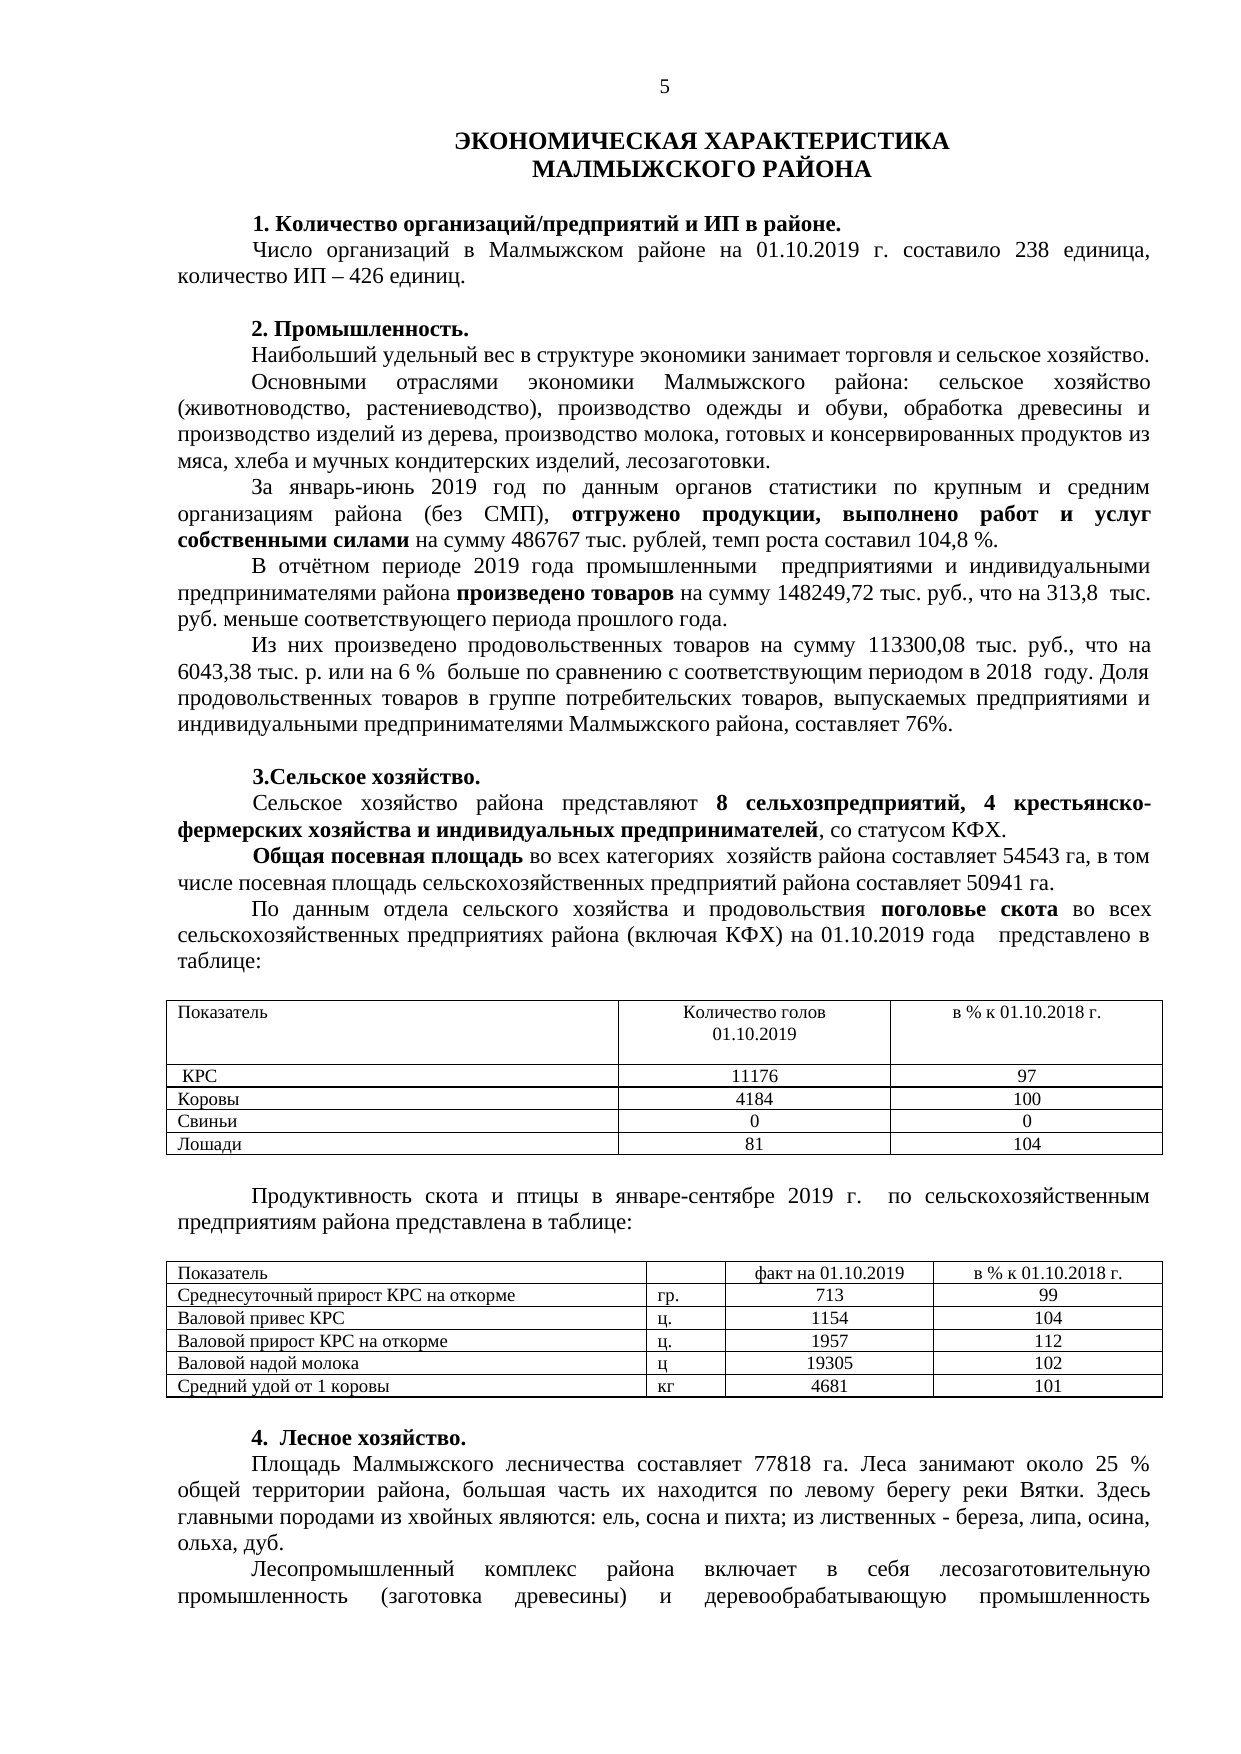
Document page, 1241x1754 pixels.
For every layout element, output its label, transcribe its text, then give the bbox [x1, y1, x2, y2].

table_cell 4681 [726, 1375, 933, 1396]
table_cell 102 [934, 1352, 1162, 1374]
table_cell Валовой прирост КРС на откорме [167, 1330, 646, 1351]
table_cell 1957 [726, 1330, 933, 1351]
table_cell ц. [647, 1330, 725, 1351]
text 2. Промышленность. [177, 315, 1152, 341]
table_cell кг [647, 1375, 725, 1396]
table_cell гр. [647, 1284, 725, 1306]
table_cell 104 [891, 1133, 1162, 1154]
table_cell 104 [934, 1307, 1162, 1328]
table_cell Среднесуточный прирост КРС на откорме [167, 1284, 646, 1306]
table_cell 713 [726, 1284, 933, 1306]
table_cell Валовой надой молока [167, 1352, 646, 1374]
table_header Показатель [167, 1262, 646, 1283]
text 3.Сельское хозяйство. [177, 763, 1152, 789]
table_cell 4184 [619, 1088, 890, 1109]
table_header [647, 1262, 725, 1283]
table_cell 81 [619, 1133, 890, 1154]
text Наибольший удельный вес в структуре экономики занимает торговля и сельское хозяйство. [177, 341, 1152, 368]
table_cell Средний удой от 1 коровы [167, 1375, 646, 1396]
table_header Количество голов 01.10.2019 [619, 1001, 890, 1064]
text МАЛМЫЖСКОГО РАЙОНА [177, 154, 1152, 183]
table_header в % к 01.10.2018 г. [891, 1001, 1162, 1064]
table_cell 0 [619, 1110, 890, 1132]
table_cell 1154 [726, 1307, 933, 1328]
table_cell ц [647, 1352, 725, 1374]
table_cell 99 [934, 1284, 1162, 1306]
text Число организаций в Малмыжском районе на 01.10.2019 г. составило 238 единица, количество ИП – 426 единиц. [177, 236, 1152, 289]
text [177, 1556, 1152, 1608]
table_cell ц. [647, 1307, 725, 1328]
text Общая посевная площадь во всех категориях хозяйств района составляет 54543 га, в том числе посевная площадь сельскохозяйственных предприятий района составляет 50941 га. [177, 842, 1152, 895]
table_header в % к 01.10.2018 г. [934, 1262, 1162, 1283]
text 1. Количество организаций/предприятий и ИП в районе. [177, 210, 1152, 236]
text ЭКОНОМИЧЕСКАЯ ХАРАКТЕРИСТИКА [177, 126, 1152, 154]
text Основными отраслями экономики Малмыжского района: сельское хозяйство (животноводство, растениеводство), производство одежды и обуви, обработка древесины и производство изделий из дерева, производство молока, готовых и консервированных продуктов из мяса, хлеба и мучных кондитерских изделий, лесозаготовки. [177, 368, 1152, 473]
table_cell Свиньи [167, 1110, 618, 1132]
table_cell Валовой привес КРС [167, 1307, 646, 1328]
table_header факт на 01.10.2019 [726, 1262, 933, 1283]
table_cell 0 [891, 1110, 1162, 1132]
text По данным отдела сельского хозяйства и продовольствия поголовье скота во всех сельскохозяйственных предприятиях района (включая КФХ) на 01.10.2019 года представлено в таблице: [177, 895, 1152, 974]
text Из них произведено продовольственных товаров на сумму 113300,08 тыс. руб., что на 6043,38 тыс. р. или на 6 % больше по сравнению с соответствующим периодом в 2018 году. Доля продовольственных товаров в группе потребительских товаров, выпускаемых предприятиями и индивидуальными предпринимателями Малмыжского района, составляет 76%. [177, 631, 1152, 737]
table_cell 101 [934, 1375, 1162, 1396]
text В отчётном периоде 2019 года промышленными предприятиями и индивидуальными предпринимателями района произведено товаров на сумму 148249,72 тыс. руб., что на 313,8 тыс. руб. меньше соответствующего периода прошлого года. [177, 552, 1152, 631]
table_cell 19305 [726, 1352, 933, 1374]
table_cell 112 [934, 1330, 1162, 1351]
table_cell 100 [891, 1088, 1162, 1109]
table_header Показатель [167, 1001, 618, 1064]
text 4. Лесное хозяйство. [177, 1424, 1152, 1450]
table_cell Лошади [167, 1133, 618, 1154]
table_cell 11176 [619, 1065, 890, 1086]
text Площадь Малмыжского лесничества составляет 77818 га. Леса занимают около 25 % общей территории района, большая часть их находится по левому берегу реки Вятки. Здесь главными породами из хвойных являются: ель, сосна и пихта; из лиственных - береза, липа, осина, ольха, дуб. [177, 1450, 1152, 1556]
text Сельское хозяйство района представляют 8 сельхозпредприятий, 4 крестьянско-фермерских хозяйства и индивидуальных предпринимателей, со статусом КФХ. [177, 789, 1152, 842]
text Продуктивность скота и птицы в январе-сентябре 2019 г. по сельскохозяйственным предприятиям района представлена в таблице: [177, 1182, 1152, 1234]
table_cell 97 [891, 1065, 1162, 1086]
text За январь-июнь 2019 год по данным органов статистики по крупным и средним организациям района (без СМП), отгружено продукции, выполнено работ и услуг собственными силами на сумму 486767 тыс. рублей, темп роста составил 104,8 %. [177, 473, 1152, 552]
table_cell Коровы [167, 1088, 618, 1109]
table_cell КРС [167, 1065, 618, 1086]
